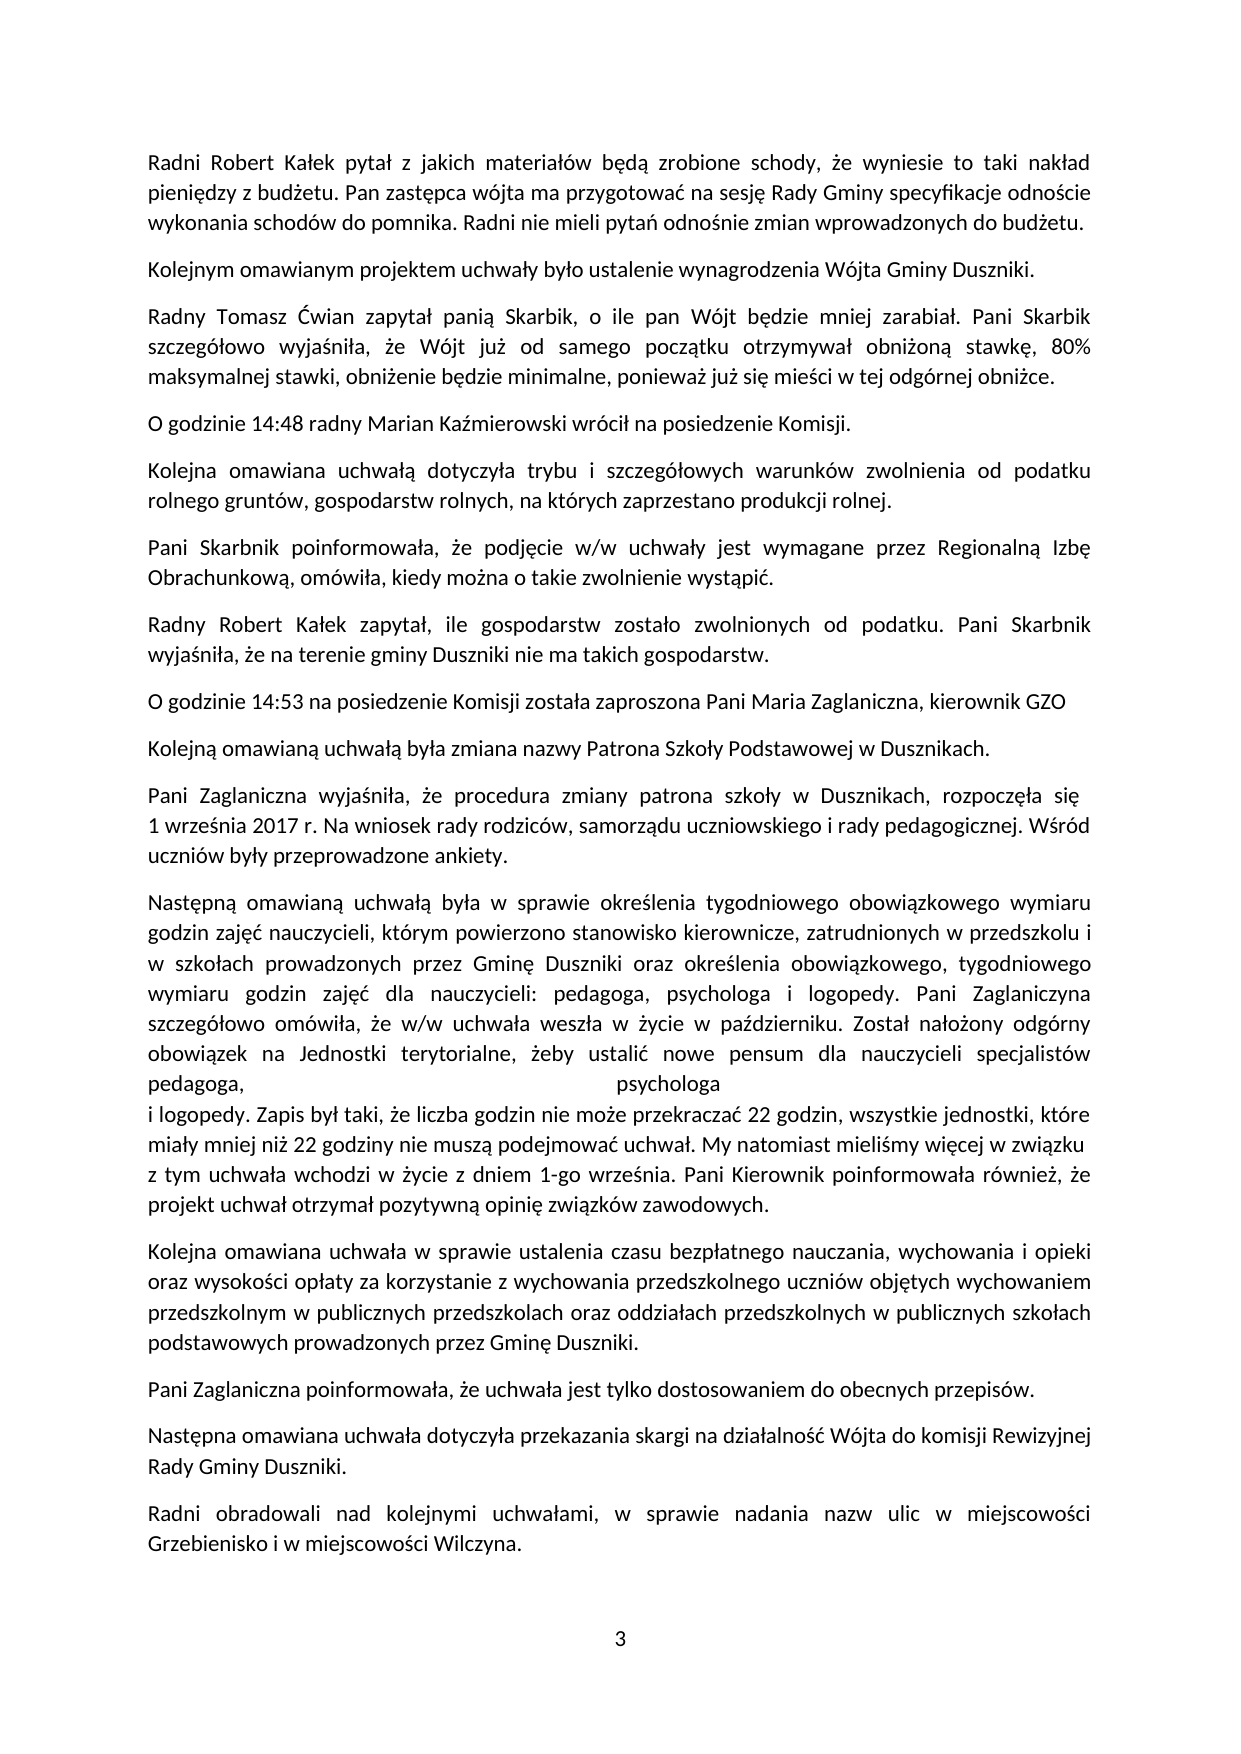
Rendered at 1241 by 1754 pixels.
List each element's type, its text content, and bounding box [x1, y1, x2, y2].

text Pani Skarbnik poinformowała, że podjęcie w/w uchwały jest wymagane przez Regionalną Izbę Obrachunkową, omówiła, kiedy można o takie zwolnienie wystąpić. [148, 533, 1093, 591]
text Kolejną omawianą uchwałą była zmiana nazwy Patrona Szkoły Podstawowej w Dusznikach. [148, 734, 1093, 762]
text O godzinie 14:53 na posiedzenie Komisji została zaproszona Pani Maria Zaglaniczna, kierownik GZO [148, 687, 1093, 715]
text Następna omawiana uchwała dotyczyła przekazania skargi na działalność Wójta do komisji Rewizyjnej Rady Gminy Duszniki. [148, 1422, 1093, 1480]
text Radny Robert Kałek zapytał, ile gospodarstw zostało zwolnionych od podatku. Pani Skarbnik wyjaśniła, że na terenie gminy Duszniki nie ma takich gospodarstw. [148, 610, 1093, 668]
text O godzinie 14:48 radny Marian Kaźmierowski wrócił na posiedzenie Komisji. [148, 409, 1093, 437]
text Kolejnym omawianym projektem uchwały było ustalenie wynagrodzenia Wójta Gminy Duszniki. [148, 255, 1093, 283]
text Radni obradowali nad kolejnymi uchwałami, w sprawie nadania nazw ulic w miejscowości Grzebienisko i w miejscowości Wilczyna. [148, 1499, 1093, 1557]
text Radni Robert Kałek pytał z jakich materiałów będą zrobione schody, że wyniesie to taki nakład pieniędzy z budżetu. Pan zastępca wójta ma przygotować na sesję Rady Gminy specyfikacje odnoście wykonania schodów do pomnika. Radni nie mieli pytań odnośnie zmian wprowadzonych do budżetu. [148, 148, 1093, 236]
text Pani Zaglaniczna wyjaśniła, że procedura zmiany patrona szkoły w Dusznikach, rozpoczęła się 1 września 2017 r. Na wniosek rady rodziców, samorządu uczniowskiego i rady pedagogicznej. Wśród uczniów były przeprowadzone ankiety. [148, 781, 1093, 869]
text Kolejna omawiana uchwałą dotyczyła trybu i szczegółowych warunków zwolnienia od podatku rolnego gruntów, gospodarstw rolnych, na których zaprzestano produkcji rolnej. [148, 456, 1093, 514]
text Radny Tomasz Ćwian zapytał panią Skarbik, o ile pan Wójt będzie mniej zarabiał. Pani Skarbik szczegółowo wyjaśniła, że Wójt już od samego początku otrzymywał obniżoną stawkę, 80% maksymalnej stawki, obniżenie będzie minimalne, ponieważ już się mieści w tej odgórnej obniżce. [148, 302, 1093, 390]
text Pani Zaglaniczna poinformowała, że uchwała jest tylko dostosowaniem do obecnych przepisów. [148, 1375, 1093, 1403]
text Następną omawianą uchwałą była w sprawie określenia tygodniowego obowiązkowego wymiaru godzin zajęć nauczycieli, którym powierzono stanowisko kierownicze, zatrudnionych w przedszkolu i w szkołach prowadzonych przez Gminę Duszniki oraz określenia obowiązkowego, tygodniowego wymiaru godzin zajęć dla nauczycieli: pedagoga, psychologa i logopedy. Pani Zaglaniczyna szczegółowo omówiła, że w/w uchwała weszła w życie w październiku. Został nałożony odgórny obowiązek na Jednostki terytorialne, żeby ustalić nowe pensum dla nauczycieli specjalistów pedagoga, psychologa i logopedy. Zapis był taki, że liczba godzin nie może przekraczać 22 godzin, wszystkie jednostki, które miały mniej niż 22 godziny nie muszą podejmować uchwał. My natomiast mieliśmy więcej w związku z tym uchwała wchodzi w życie z dniem 1-go września. Pani Kierownik poinformowała również, że projekt uchwał otrzymał pozytywną opinię związków zawodowych. [148, 888, 1093, 1218]
text Kolejna omawiana uchwała w sprawie ustalenia czasu bezpłatnego nauczania, wychowania i opieki oraz wysokości opłaty za korzystanie z wychowania przedszkolnego uczniów objętych wychowaniem przedszkolnym w publicznych przedszkolach oraz oddziałach przedszkolnych w publicznych szkołach podstawowych prowadzonych przez Gminę Duszniki. [148, 1237, 1093, 1356]
